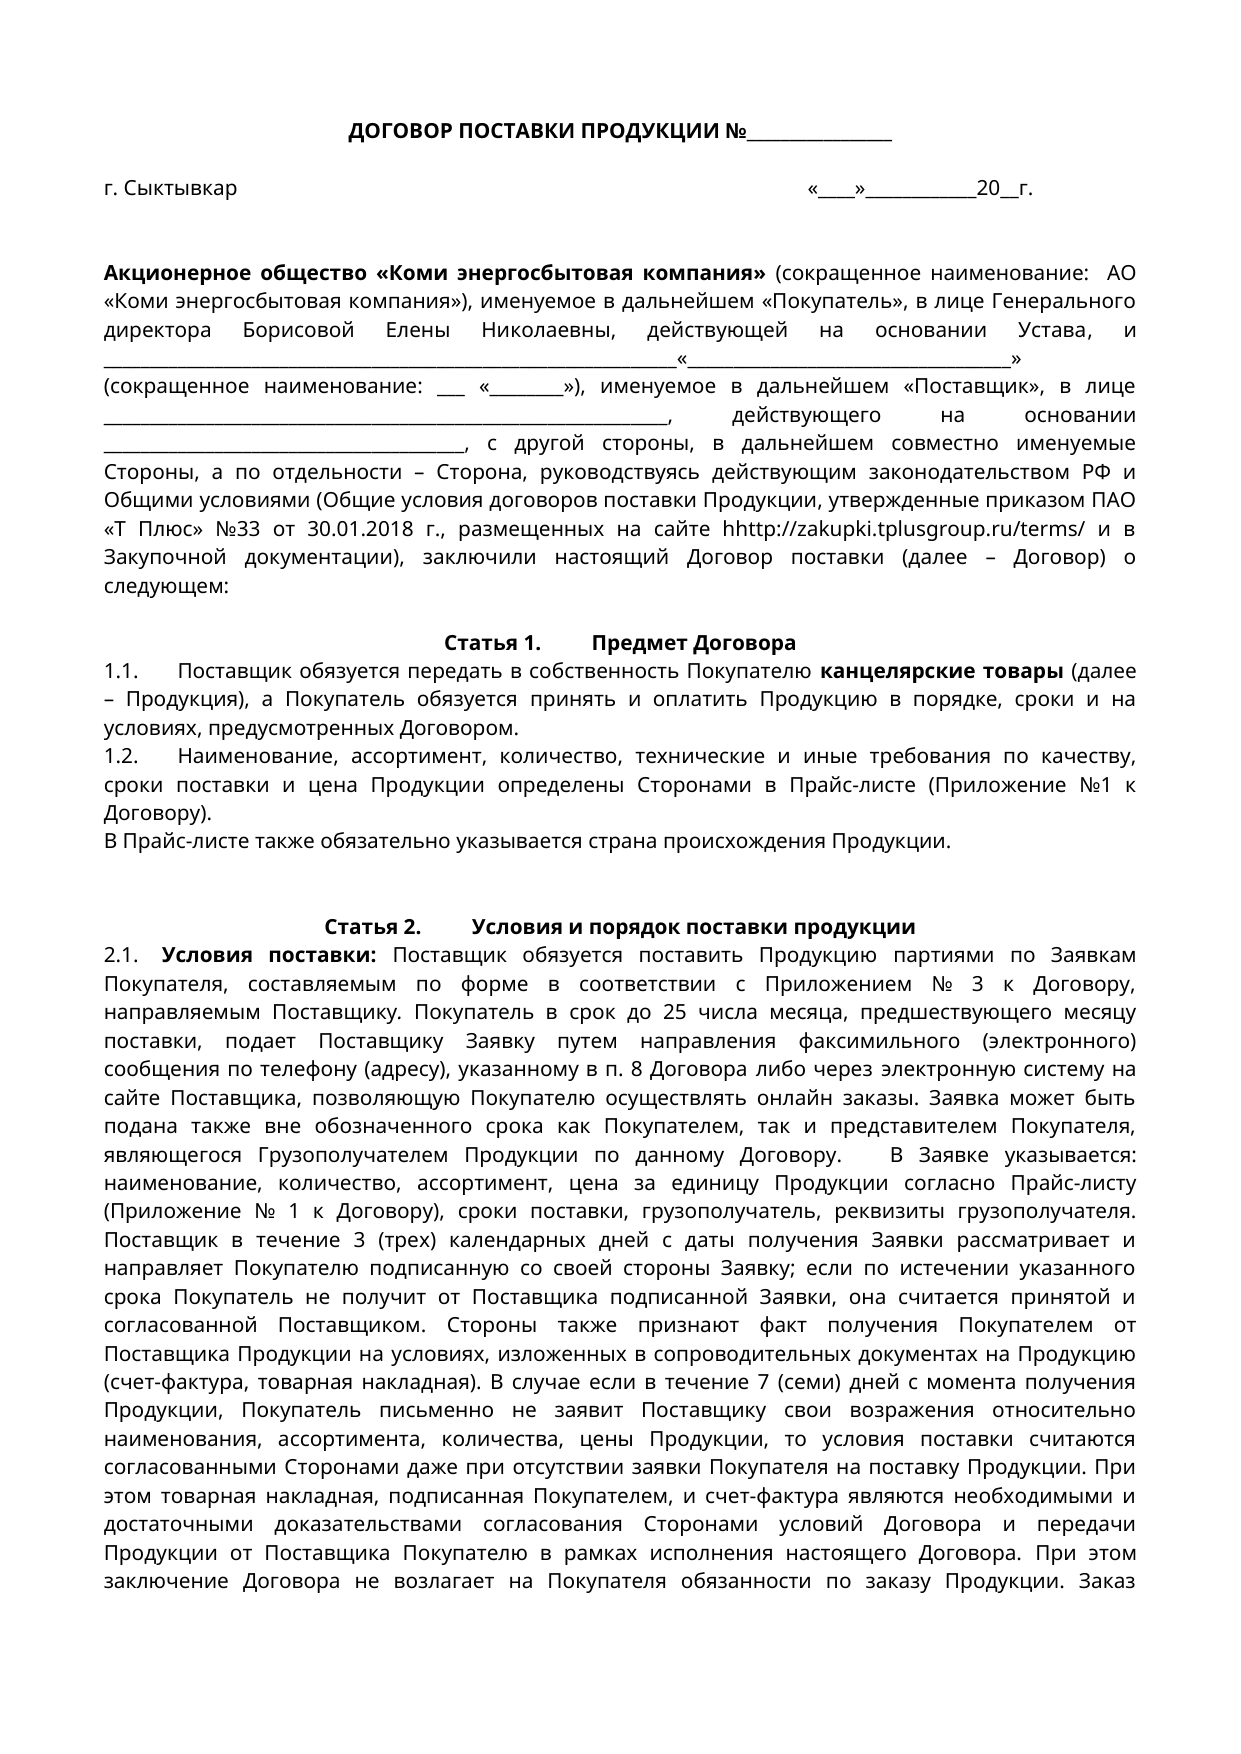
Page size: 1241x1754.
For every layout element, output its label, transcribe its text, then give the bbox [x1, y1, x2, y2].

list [103, 940, 1137, 1595]
list Поставщик обязуется передать в собственность Покупателю канцелярские товары (далее – Продукция), а Покупатель обязуется принять и оплатить Продукцию в порядке, сроки и на условиях, предусмотренных Договором. [103, 656, 1137, 741]
list Наименование, ассортимент, количество, технические и иные требования по качеству, сроки поставки и цена Продукции определены Сторонами в Прайс-листе (Приложение №1 к Договору). [103, 741, 1137, 827]
list Условия и порядок поставки продукции [103, 912, 1137, 940]
text г. Сыктывкар «____»____________20__г. [103, 173, 1137, 201]
list Предмет Договора [103, 628, 1137, 656]
text ДОГОВОР ПОСТАВКИ ПРОДУКЦИИ №_________________ [103, 116, 1137, 144]
text Акционерное общество «Коми энергосбытовая компания» (сокращенное наименование: АО «Коми энергосбытовая компания»), именуемое в дальнейшем «Покупатель», в лице Генерального директора Борисовой Елены Николаевны, действующей на основании Устава, и ______________________________________________________________«___________________________________» (сокращенное наименование: ___ «________»), именуемое в дальнейшем «Поставщик», в лице _____________________________________________________________, действующего на основании _______________________________________, с другой стороны, в дальнейшем совместно именуемые Стороны, а по отдельности – Сторона, руководствуясь действующим законодательством РФ и Общими условиями (Общие условия договоров поставки Продукции, утвержденные приказом ПАО «Т Плюс» №33 от 30.01.2018 г., размещенных на сайте hhttp://zakupki.tplusgroup.ru/terms/ и в Закупочной документации), заключили настоящий Договор поставки (далее – Договор) о следующем: [103, 258, 1137, 599]
text В Прайс-листе также обязательно указывается страна происхождения Продукции. [103, 827, 1137, 855]
